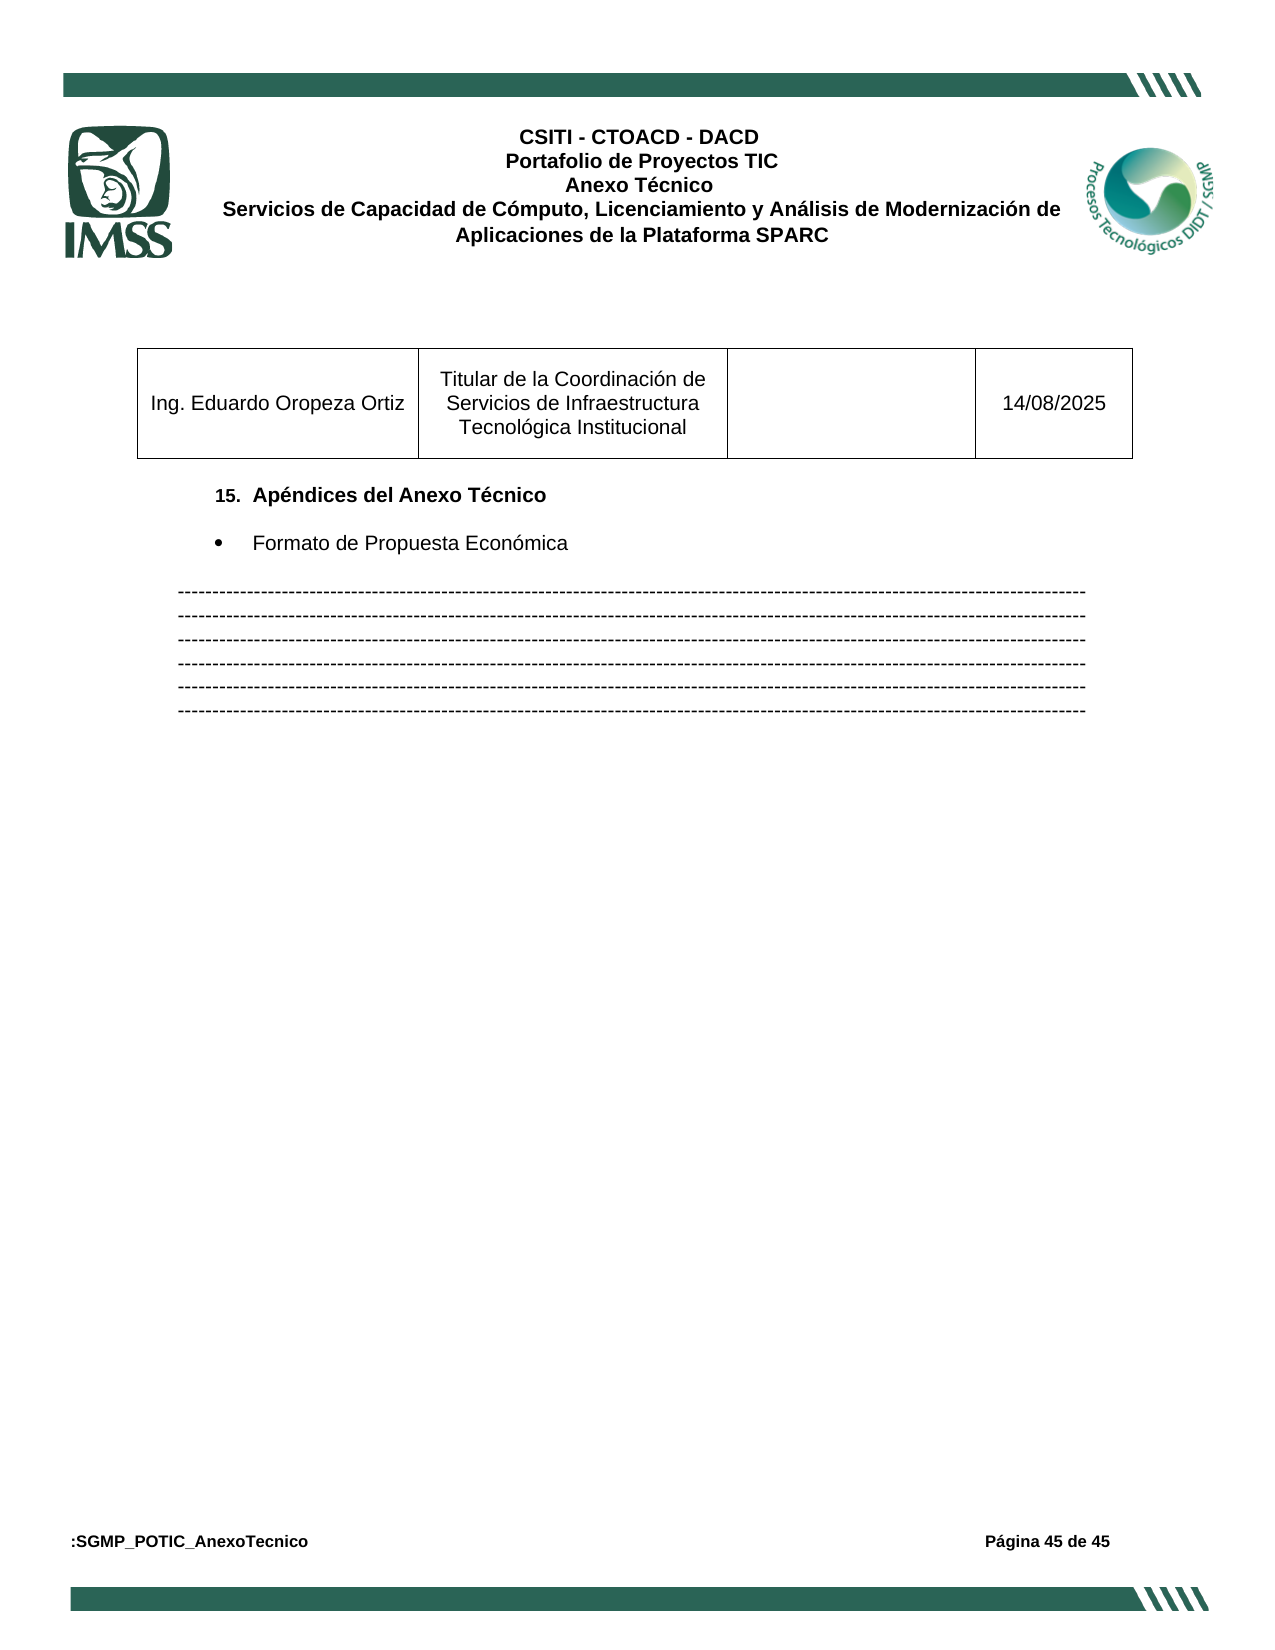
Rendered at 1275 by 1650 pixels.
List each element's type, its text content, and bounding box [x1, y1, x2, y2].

subtitle Apéndices del Anexo Técnico [215, 482, 1093, 506]
text ----------------------------------------------------------------------------------------------------------------------------------- [177, 650, 1093, 674]
picture [63, 73, 1202, 97]
table_cell 14/08/2025 [976, 349, 1132, 457]
text ----------------------------------------------------------------------------------------------------------------------------------- [177, 674, 1093, 698]
picture [70, 1587, 1209, 1611]
text ----------------------------------------------------------------------------------------------------------------------------------- [177, 626, 1093, 650]
picture [1084, 145, 1213, 254]
text ----------------------------------------------------------------------------------------------------------------------------------- [177, 602, 1093, 626]
table_cell Titular de la Coordinación de Servicios de Infraestructura Tecnológica Institucional [419, 349, 727, 457]
picture [63, 124, 173, 258]
text ----------------------------------------------------------------------------------------------------------------------------------- [177, 578, 1093, 602]
table_cell [728, 349, 975, 457]
text ----------------------------------------------------------------------------------------------------------------------------------- [177, 698, 1093, 722]
table_cell Ing. Eduardo Oropeza Ortiz [138, 349, 418, 457]
list Formato de Propuesta Económica [215, 530, 1093, 554]
